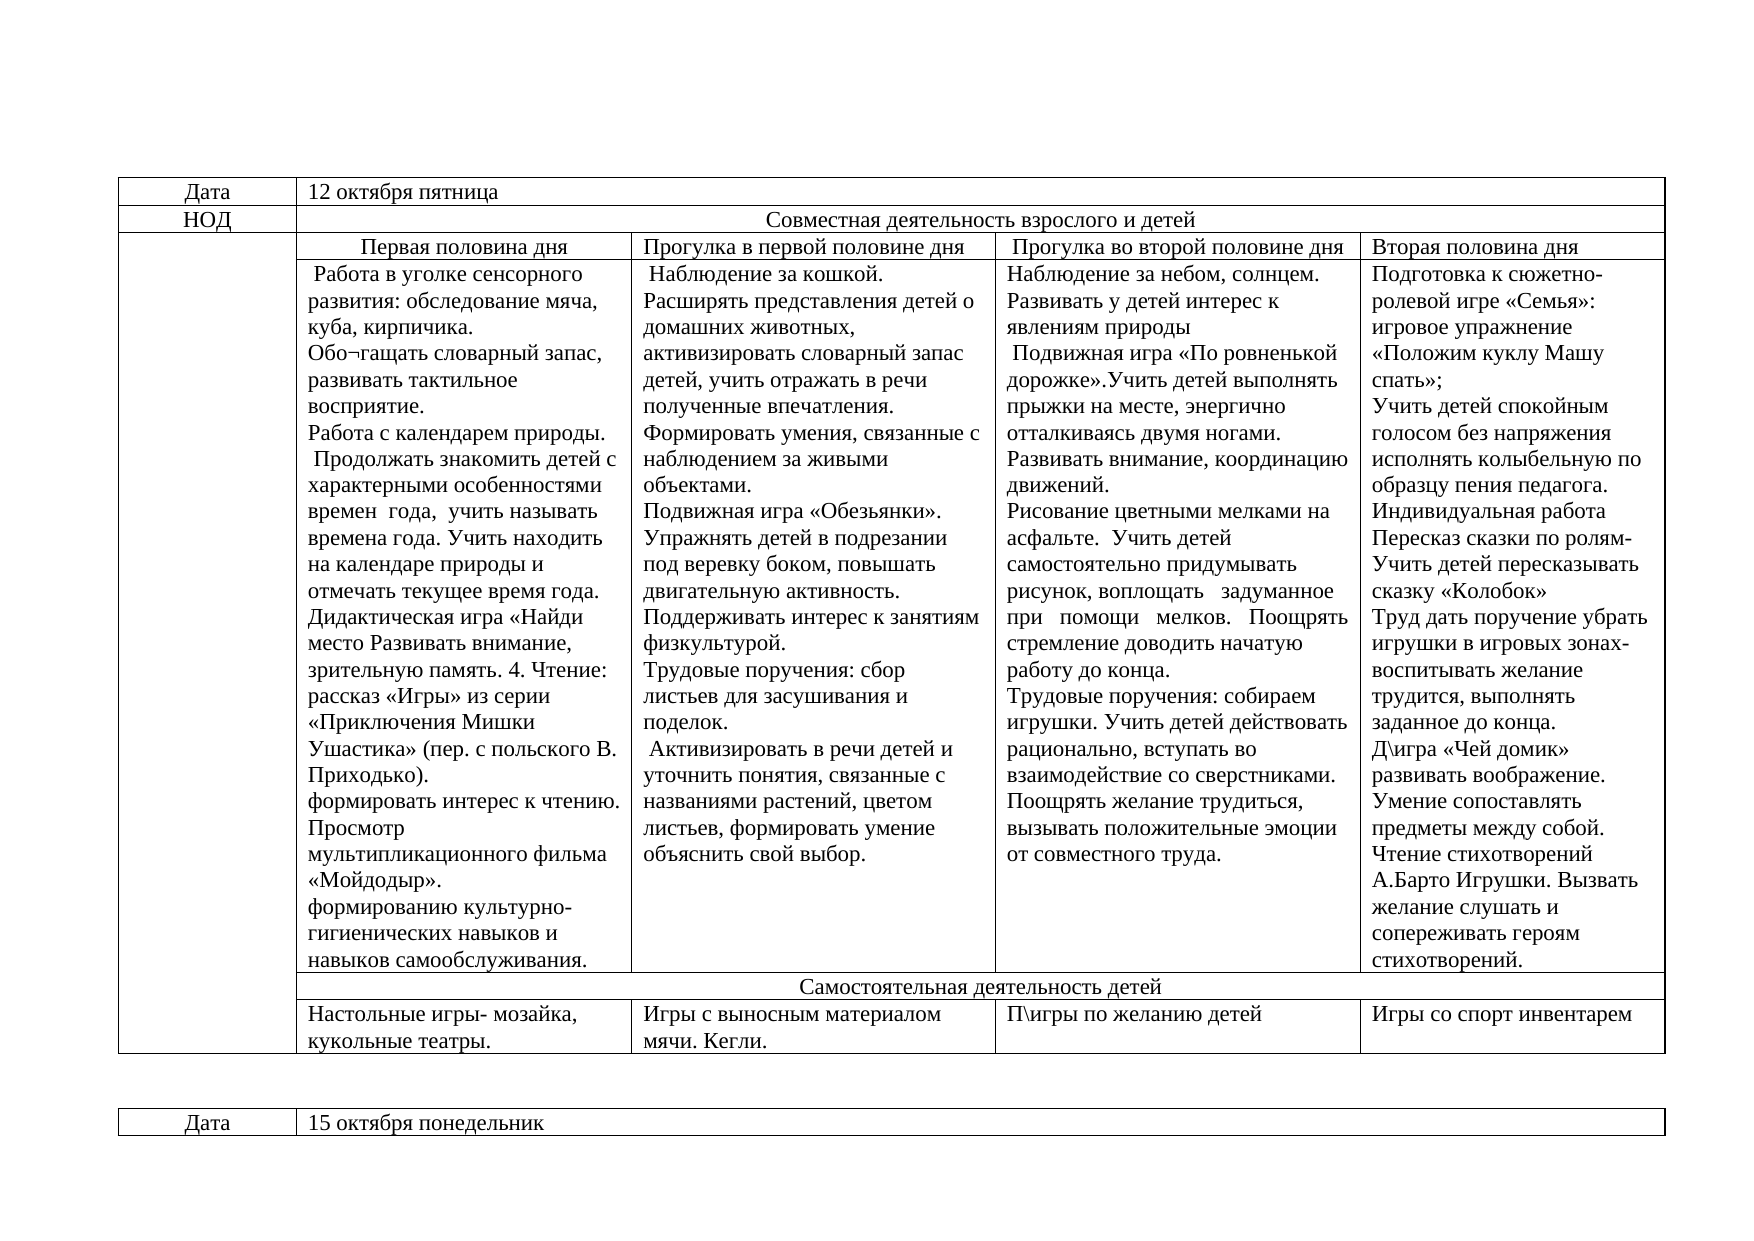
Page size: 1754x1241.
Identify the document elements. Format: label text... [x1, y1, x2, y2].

table_cell Совместная деятельность взрослого и детей [297, 206, 1664, 232]
table_header Дата [119, 1109, 296, 1135]
table_cell Наблюдение за небом, солнцем. Развивать у детей интерес к явлениям природы Подвижная игра «По ровненькой дорожке».Учить детей выполнять прыжки на месте, энергично отталкиваясь двумя ногами. Развивать внимание, координацию движений. Рисование цветными мелками на асфальте. Учить детей самостоятельно придумывать рисунок, воплощать задуманное при помощи мелков. Поощрять стремление доводить начатую работу до конца. Трудовые поручения: собираем игрушки. Учить детей действовать рационально, вступать во взаимодействие со сверстниками. Поощрять желание трудиться, вызывать положительные эмоции от совместного труда. [996, 260, 1360, 972]
table_cell Прогулка в первой половине дня [632, 233, 995, 259]
table_cell НОД [119, 206, 296, 232]
table_header 12 октября пятница [297, 178, 1664, 204]
table_cell Работа в уголке сенсорного развития: обследование мяча, куба, кирпичика. Обо¬гащать словарный запас, развивать тактильное восприятие. Работа с календарем природы. Продолжать знакомить детей с характерными особенностями времен года, учить называть времена года. Учить находить на календаре природы и отмечать текущее время года. Дидактическая игра «Найди место Развивать внимание, зрительную память. 4. Чтение: рассказ «Игры» из серии «Приключения Мишки Ушастика» (пер. с польского В. Приходько). формировать интерес к чтению. Просмотр мультипликационного фильма «Мойдодыр». формированию культурно-гигиенических навыков и навыков самообслуживания. [297, 260, 631, 972]
table_cell Подготовка к сюжетно-ролевой игре «Семья»: игровое упражнение «Положим куклу Машу спать»; Учить детей спокойным голосом без напряжения исполнять колыбельную по образцу пения педагога. Индивидуальная работа Пересказ сказки по ролям-Учить детей пересказывать сказку «Колобок» Труд дать поручение убрать игрушки в игровых зонах-воспитывать желание трудится, выполнять заданное до конца. Д\игра «Чей домик» развивать воображение. Умение сопоставлять предметы между собой. Чтение стихотворений А.Барто Игрушки. Вызвать желание слушать и сопереживать героям стихотворений. [1361, 260, 1664, 972]
table_cell Игры с выносным материалом мячи. Кегли. [632, 1000, 995, 1053]
table_cell Первая половина дня [297, 233, 631, 259]
table_header 15 октября понедельник [297, 1109, 1664, 1135]
table_header Дата [119, 178, 296, 204]
table_cell Вторая половина дня [1361, 233, 1664, 259]
table_cell [119, 233, 296, 1053]
table_cell Игры со спорт инвентарем [1361, 1000, 1664, 1053]
table_cell Наблюдение за кошкой. Расширять представления детей о домашних животных, активизировать словарный запас детей, учить отражать в речи полученные впечатления. Формировать умения, связанные с наблюдением за живыми объектами. Подвижная игра «Обезьянки». Упражнять детей в подрезании под веревку боком, повышать двигательную активность. Поддерживать интерес к занятиям физкультурой. Трудовые поручения: сбор листьев для засушивания и поделок. Активизировать в речи детей и уточнить понятия, связанные с названиями растений, цветом листьев, формировать умение объяснить свой выбор. [632, 260, 995, 972]
table_cell П\игры по желанию детей [996, 1000, 1360, 1053]
table_cell Самостоятельная деятельность детей [297, 973, 1664, 999]
table_cell Настольные игры- мозайка, кукольные театры. [297, 1000, 631, 1053]
table_cell Прогулка во второй половине дня [996, 233, 1360, 259]
